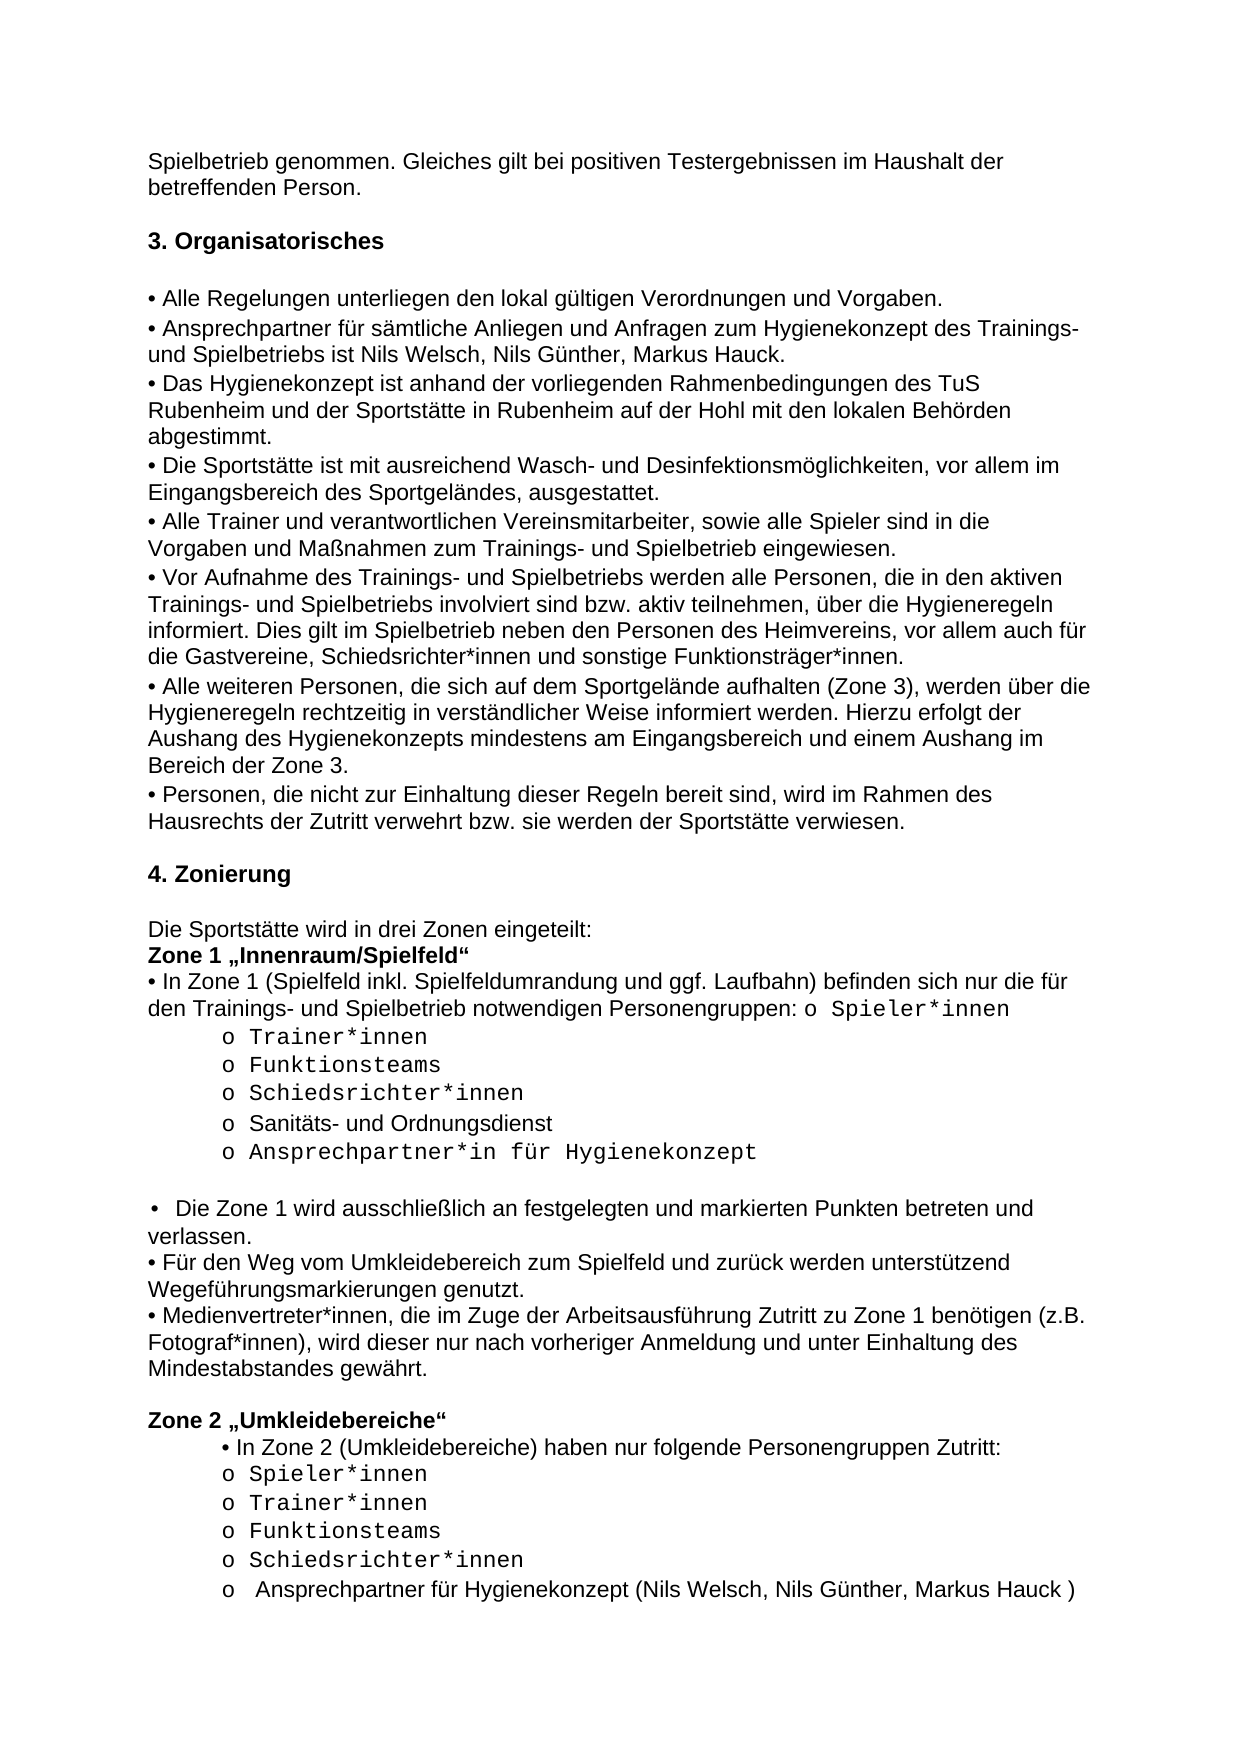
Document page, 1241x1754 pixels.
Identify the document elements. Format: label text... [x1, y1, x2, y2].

list o Ansprechpartner*in für Hygienekonzept [148, 1141, 1093, 1166]
list o Sanitäts- und Ordnungsdienst [148, 1110, 1093, 1138]
text Zone 2 „Umkleidebereiche“ [148, 1407, 1093, 1434]
text • Das Hygienekonzept ist anhand der vorliegenden Rahmenbedingungen des TuS Rubenheim und der Sportstätte in Rubenheim auf der Hohl mit den lokalen Behörden abgestimmt. [148, 370, 1093, 449]
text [148, 148, 1093, 200]
list o Schiedsrichter*innen [148, 1548, 1093, 1574]
list o Funktionsteams [148, 1053, 1093, 1079]
text Die Sportstätte wird in drei Zonen eingeteilt: [148, 916, 1093, 942]
text • Alle Regelungen unterliegen den lokal gültigen Verordnungen und Vorgaben. [148, 285, 1093, 311]
list o Schiedsrichter*innen [148, 1082, 1093, 1108]
list o Funktionsteams [148, 1519, 1093, 1546]
list o Trainer*innen [148, 1491, 1093, 1517]
text 3. Organisatorisches [148, 227, 1093, 254]
text • Die Zone 1 wird ausschließlich an festgelegten und markierten Punkten betreten und verlassen. [148, 1195, 1093, 1249]
text Zone 1 „Innenraum/Spielfeld“ [148, 942, 1093, 968]
text • Für den Weg vom Umkleidebereich zum Spielfeld und zurück werden unterstützend Wegeführungsmarkierungen genutzt. [148, 1249, 1093, 1302]
text • Alle weiteren Personen, die sich auf dem Sportgelände aufhalten (Zone 3), werden über die Hygieneregeln rechtzeitig in verständlicher Weise informiert werden. Hierzu erfolgt der Aushang des Hygienekonzepts mindestens am Eingangsbereich und einem Aushang im Bereich der Zone 3. [148, 673, 1093, 778]
list • In Zone 2 (Umkleidebereiche) haben nur folgende Personengruppen Zutritt: [148, 1434, 1093, 1460]
text • Alle Trainer und verantwortlichen Vereinsmitarbeiter, sowie alle Spieler sind in die Vorgaben und Maßnahmen zum Trainings- und Spielbetrieb eingewiesen. [148, 508, 1093, 561]
list o Spieler*innen [148, 1463, 1093, 1489]
list o Trainer*innen [148, 1025, 1093, 1051]
text 4. Zonierung [148, 860, 1093, 888]
text • Personen, die nicht zur Einhaltung dieser Regeln bereit sind, wird im Rahmen des Hausrechts der Zutritt verwehrt bzw. sie werden der Sportstätte verwiesen. [148, 781, 1093, 834]
text • Ansprechpartner für sämtliche Anliegen und Anfragen zum Hygienekonzept des Trainings- und Spielbetriebs ist Nils Welsch, Nils Günther, Markus Hauck. [148, 314, 1093, 367]
text • Die Sportstätte ist mit ausreichend Wasch- und Desinfektionsmöglichkeiten, vor allem im Eingangsbereich des Sportgeländes, ausgestattet. [148, 452, 1093, 505]
text • Vor Aufnahme des Trainings- und Spielbetriebs werden alle Personen, die in den aktiven Trainings- und Spielbetriebs involviert sind bzw. aktiv teilnehmen, über die Hygieneregeln informiert. Dies gilt im Spielbetrieb neben den Personen des Heimvereins, vor allem auch für die Gastvereine, Schiedsrichter*innen und sonstige Funktionsträger*innen. [148, 564, 1093, 669]
text • Medienvertreter*innen, die im Zuge der Arbeitsausführung Zutritt zu Zone 1 benötigen (z.B. Fotograf*innen), wird dieser nur nach vorheriger Anmeldung und unter Einhaltung des Mindestabstandes gewährt. [148, 1302, 1093, 1381]
list o Ansprechpartner für Hygienekonzept (Nils Welsch, Nils Günther, Markus Hauck ) [148, 1576, 1093, 1605]
text • In Zone 1 (Spielfeld inkl. Spielfeldumrandung und ggf. Laufbahn) befinden sich nur die für den Trainings- und Spielbetrieb notwendigen Personengruppen: o Spieler*innen [148, 968, 1093, 1023]
